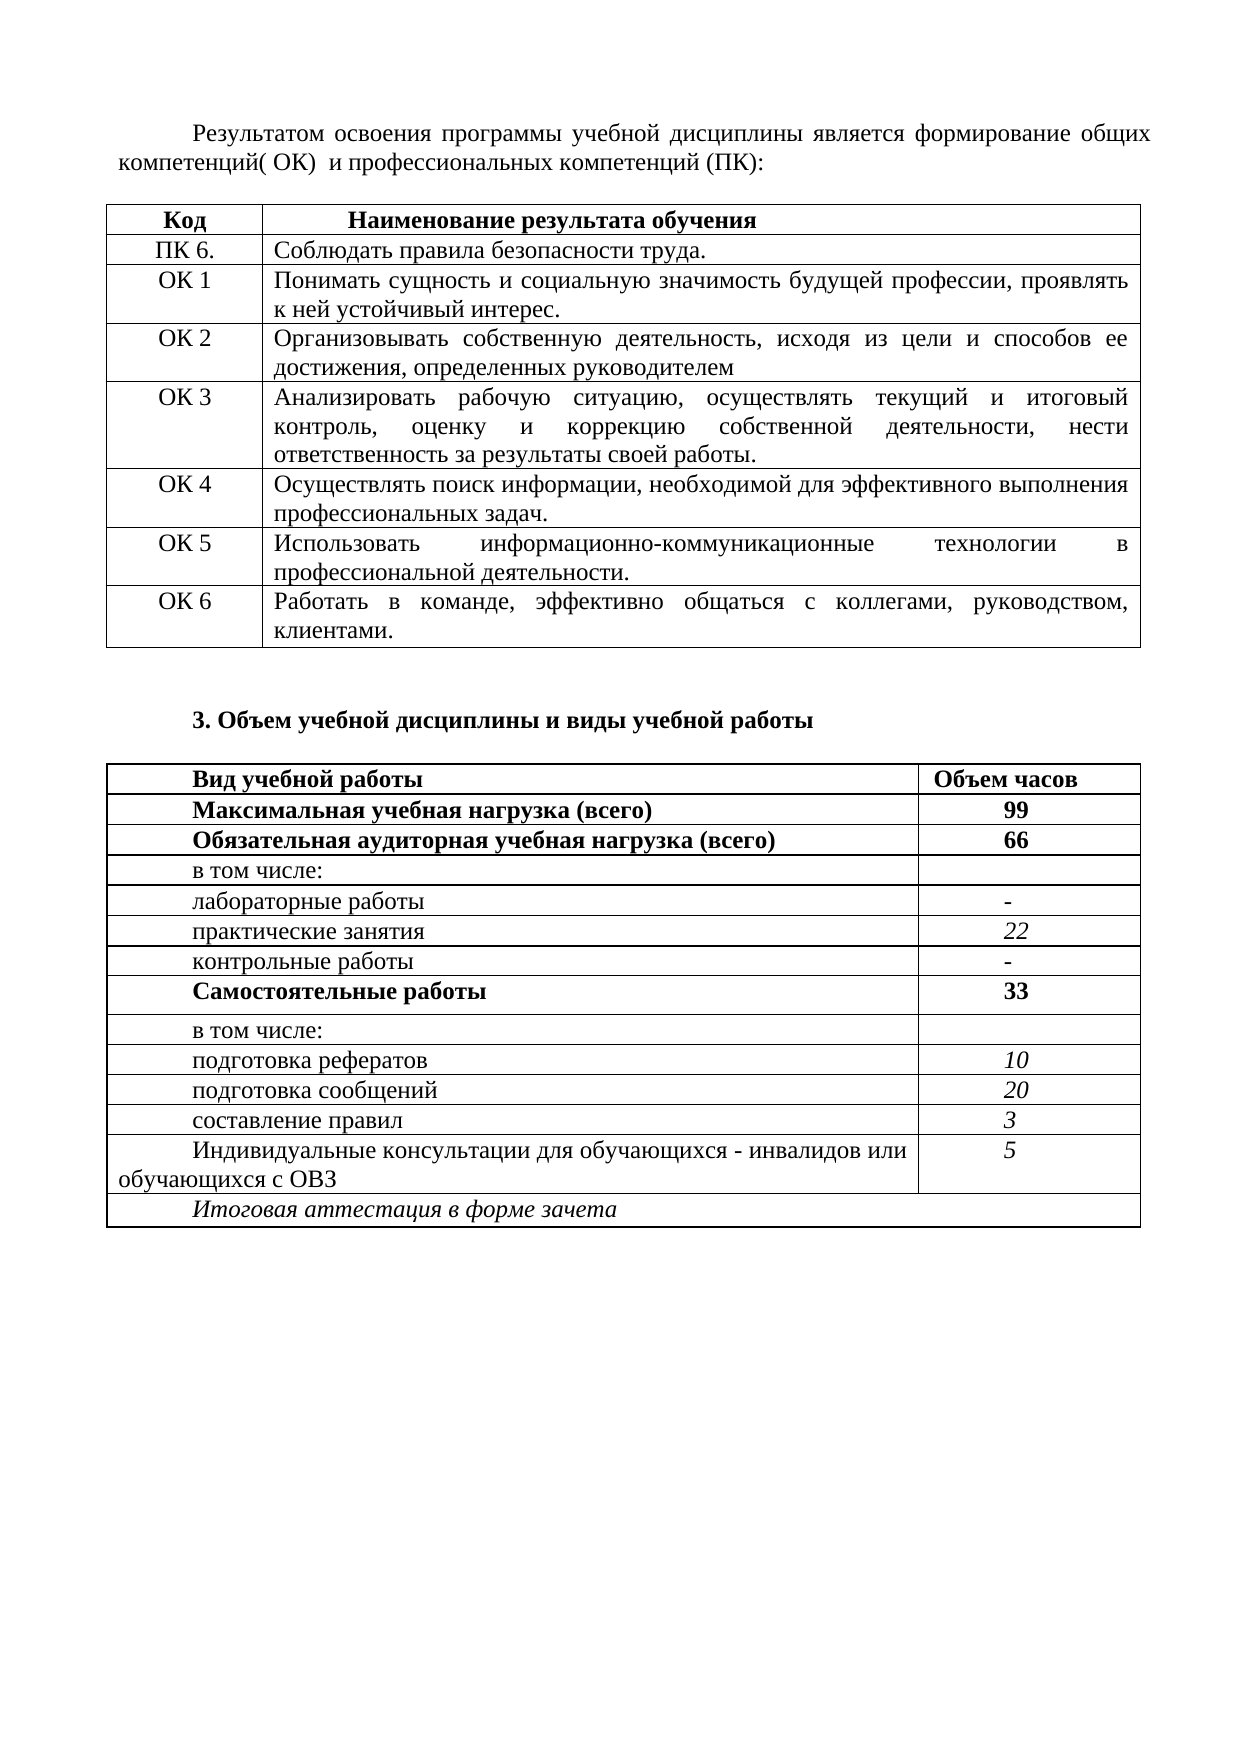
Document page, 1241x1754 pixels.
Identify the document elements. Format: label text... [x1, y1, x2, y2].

table_header Наименование результата обучения [263, 205, 1140, 234]
table_cell Организовывать собственную деятельность, исходя из цели и способов ее достижения, определенных руководителем [263, 324, 1140, 381]
table_cell Индивидуальные консультации для обучающихся - инвалидов или обучающихся с ОВЗ [108, 1135, 918, 1192]
table_cell лабораторные работы [108, 886, 918, 914]
table_cell Использовать информационно-коммуникационные технологии в профессиональной деятельности. [263, 528, 1140, 585]
table_cell 10 [919, 1045, 1140, 1074]
table_cell ПК 6. [107, 235, 262, 264]
table_cell Анализировать рабочую ситуацию, осуществлять текущий и итоговый контроль, оценку и коррекцию собственной деятельности, нести ответственность за результаты своей работы. [263, 382, 1140, 468]
table_cell практические занятия [108, 916, 918, 945]
table_cell контрольные работы [108, 947, 918, 975]
table_cell Осуществлять поиск информации, необходимой для эффективного выполнения профессиональных задач. [263, 469, 1140, 527]
table_cell ОК 3 [107, 382, 262, 468]
table_cell - [919, 886, 1140, 914]
table_cell в том числе: [108, 1015, 918, 1044]
table_cell 33 [919, 976, 1140, 1014]
table_cell Итоговая аттестация в форме зачета [108, 1194, 1140, 1226]
table_cell ОК 5 [107, 528, 262, 585]
table_cell Обязательная аудиторная учебная нагрузка (всего) [108, 825, 918, 854]
table_cell Самостоятельные работы [108, 976, 918, 1014]
table_cell Максимальная учебная нагрузка (всего) [108, 795, 918, 824]
table_cell составление правил [108, 1105, 918, 1133]
text 3. Объем учебной дисциплины и виды учебной работы [118, 706, 1152, 734]
table_cell ОК 1 [107, 265, 262, 322]
table_cell - [919, 947, 1140, 975]
table_cell в том числе: [108, 856, 918, 884]
table_cell ОК 6 [107, 586, 262, 647]
table_cell подготовка рефератов [108, 1045, 918, 1074]
table_cell 66 [919, 825, 1140, 854]
table_cell 3 [919, 1105, 1140, 1133]
table_cell подготовка сообщений [108, 1075, 918, 1104]
table_cell [919, 856, 1140, 884]
table_header Код [107, 205, 262, 234]
table_cell ОК 2 [107, 324, 262, 381]
table_cell 22 [919, 916, 1140, 945]
table_cell Соблюдать правила безопасности труда. [263, 235, 1140, 264]
table_header Объем часов [919, 765, 1140, 793]
table_cell 20 [919, 1075, 1140, 1104]
table_header Вид учебной работы [108, 765, 918, 793]
table_cell [919, 1015, 1140, 1044]
table_cell Работать в команде, эффективно общаться с коллегами, руководством, клиентами. [263, 586, 1140, 647]
table_cell Понимать сущность и социальную значимость будущей профессии, проявлять к ней устойчивый интерес. [263, 265, 1140, 322]
text Результатом освоения программы учебной дисциплины является формирование общих компетенций( ОК) и профессиональных компетенций (ПК): [118, 118, 1152, 176]
table_cell ОК 4 [107, 469, 262, 527]
table_cell 5 [919, 1135, 1140, 1192]
table_cell 99 [919, 795, 1140, 824]
